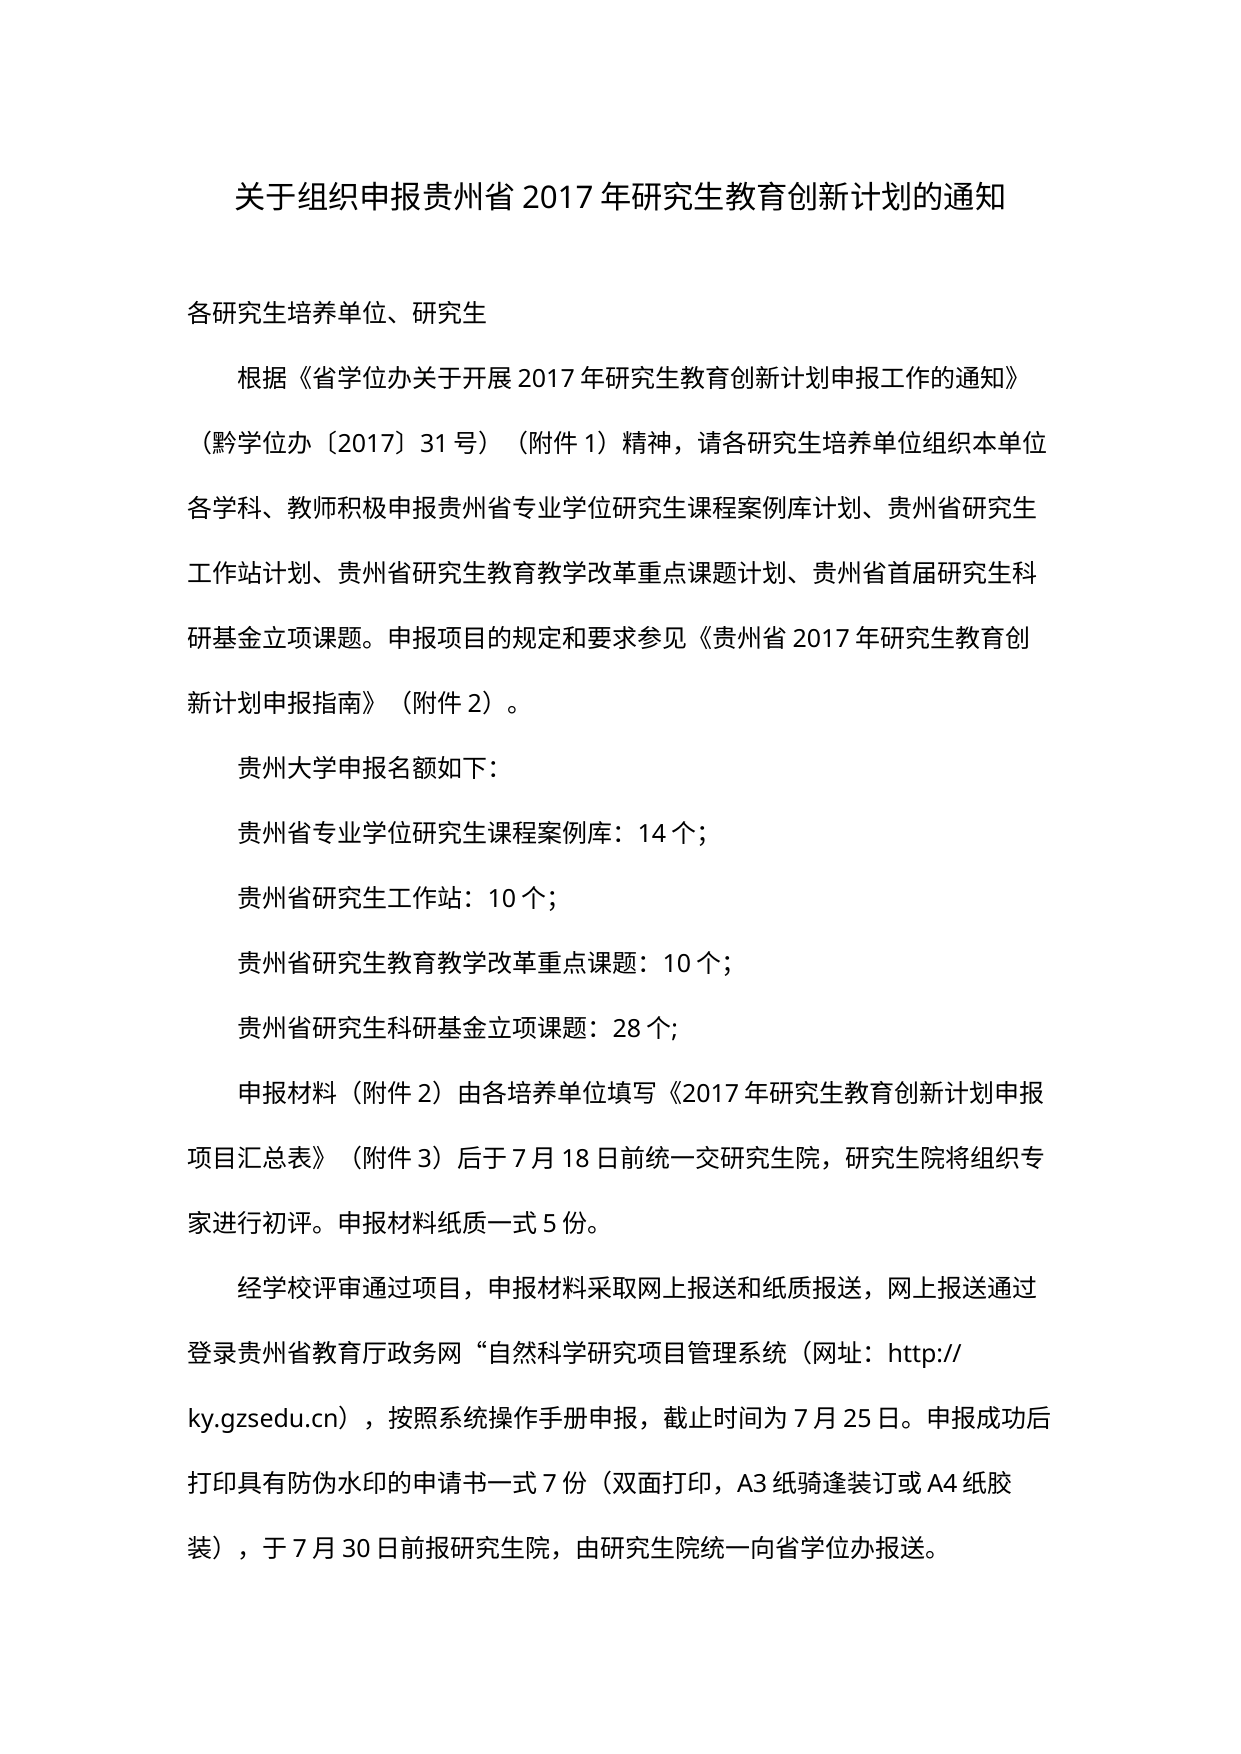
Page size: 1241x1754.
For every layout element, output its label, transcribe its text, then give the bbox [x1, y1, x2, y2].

text 根据《省学位办关于开展2017年研究生教育创新计划申报工作的通知》（黔学位办〔2017〕31号）（附件1）精神，请各研究生培养单位组织本单位各学科、教师积极申报贵州省专业学位研究生课程案例库计划、贵州省研究生工作站计划、贵州省研究生教育教学改革重点课题计划、贵州省首届研究生科研基金立项课题。申报项目的规定和要求参见《贵州省2017年研究生教育创新计划申报指南》（附件2）。 [187, 344, 1053, 734]
text 贵州省研究生科研基金立项课题：28个; [187, 994, 1053, 1059]
text 贵州省研究生教育教学改革重点课题：10个； [187, 929, 1053, 994]
text 贵州省研究生工作站：10个； [187, 864, 1053, 929]
text 各研究生培养单位、研究生 [187, 279, 1053, 344]
text 关于组织申报贵州省2017年研究生教育创新计划的通知 [187, 162, 1053, 227]
text 贵州省专业学位研究生课程案例库：14个； [187, 799, 1053, 864]
text 贵州大学申报名额如下： [187, 734, 1053, 799]
text 经学校评审通过项目，申报材料采取网上报送和纸质报送，网上报送通过登录贵州省教育厅政务网“自然科学研究项目管理系统（网址：http://ky.gzsedu.cn），按照系统操作手册申报，截止时间为7月25日。申报成功后打印具有防伪水印的申请书一式7份（双面打印，A3纸骑逢装订或A4纸胶装），于7月30日前报研究生院，由研究生院统一向省学位办报送。 [187, 1254, 1053, 1579]
text 申报材料（附件2）由各培养单位填写《2017年研究生教育创新计划申报项目汇总表》（附件3）后于7月18日前统一交研究生院，研究生院将组织专家进行初评。申报材料纸质一式5份。 [187, 1059, 1053, 1254]
